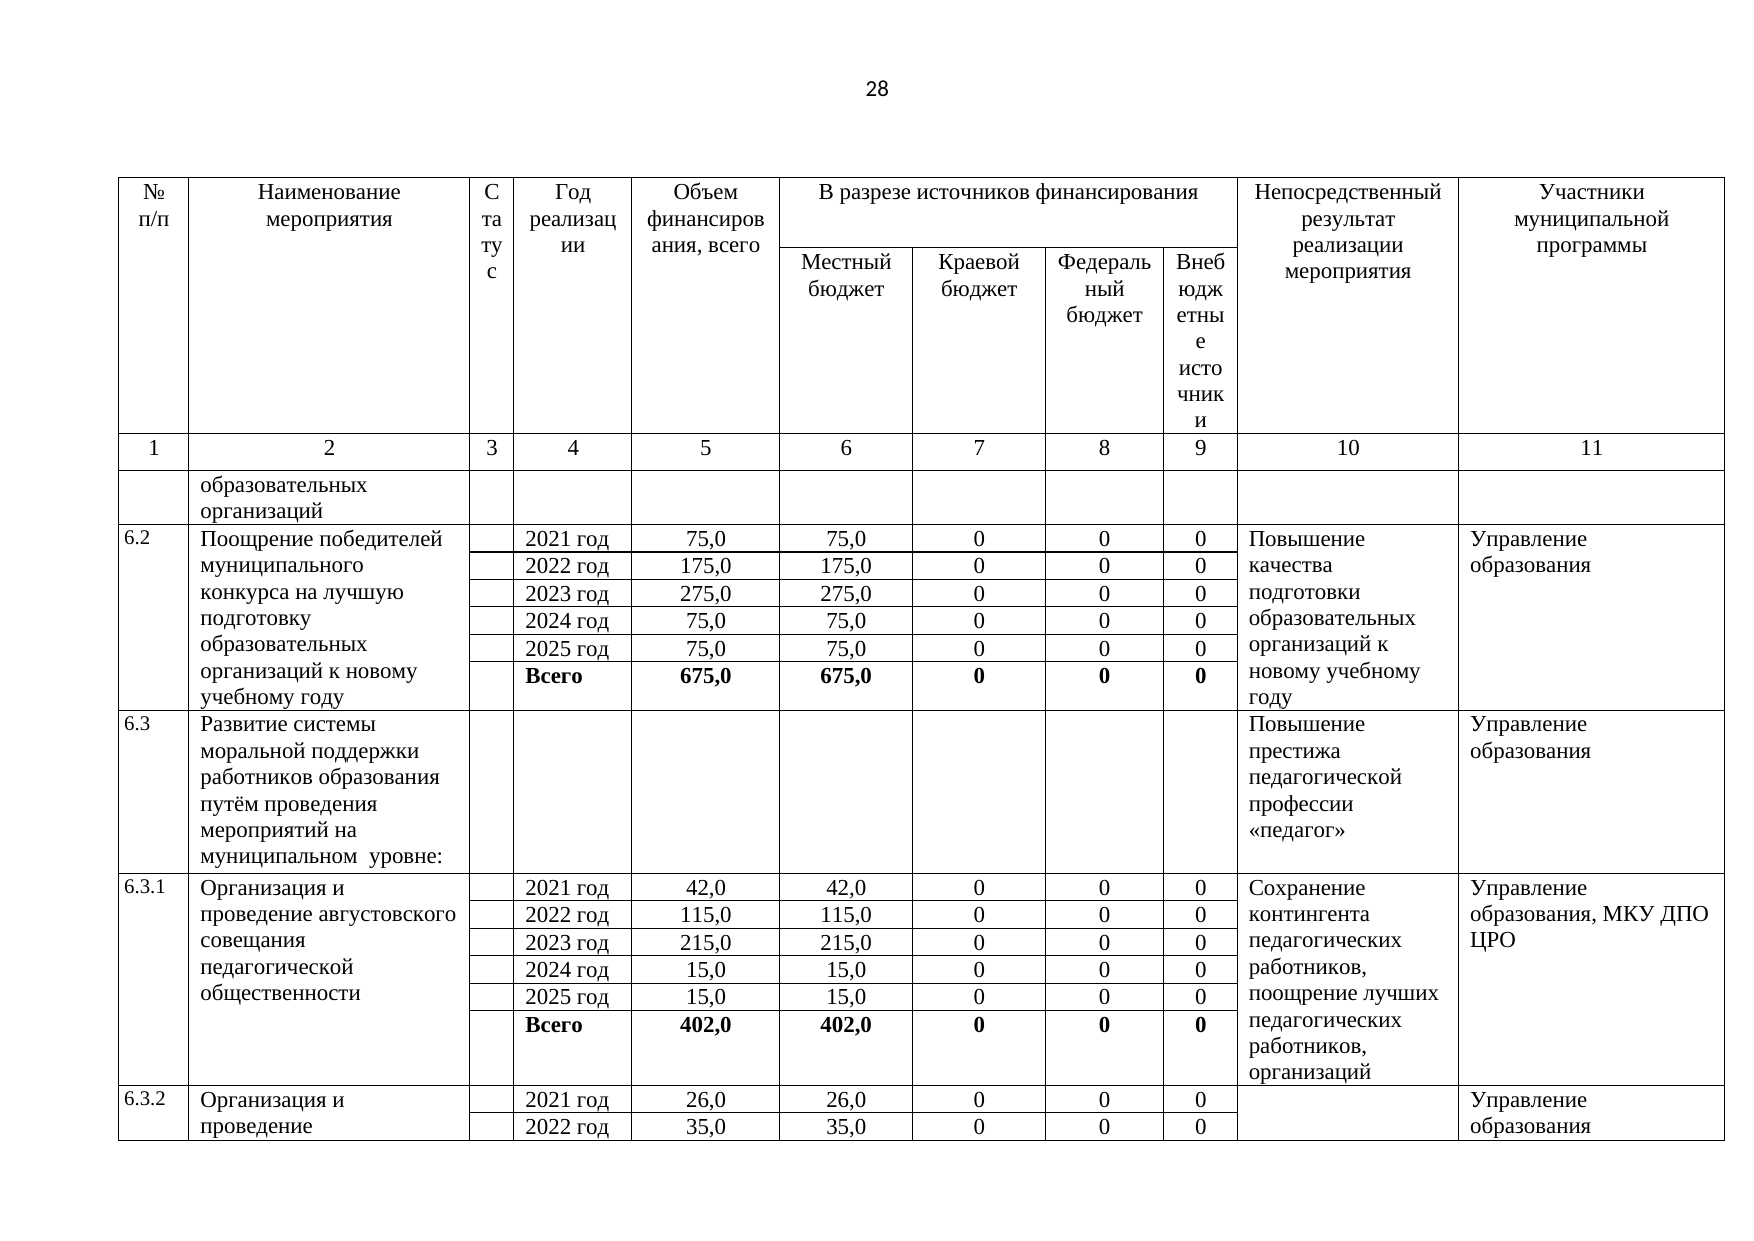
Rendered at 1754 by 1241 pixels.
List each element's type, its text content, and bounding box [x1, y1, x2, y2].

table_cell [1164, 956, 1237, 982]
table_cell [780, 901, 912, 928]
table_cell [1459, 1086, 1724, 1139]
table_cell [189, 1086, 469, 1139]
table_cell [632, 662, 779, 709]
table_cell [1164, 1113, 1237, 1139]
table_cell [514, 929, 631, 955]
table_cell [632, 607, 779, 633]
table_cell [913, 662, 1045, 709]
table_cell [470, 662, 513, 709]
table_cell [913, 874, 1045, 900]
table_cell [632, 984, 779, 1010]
table_cell 1 [119, 434, 188, 470]
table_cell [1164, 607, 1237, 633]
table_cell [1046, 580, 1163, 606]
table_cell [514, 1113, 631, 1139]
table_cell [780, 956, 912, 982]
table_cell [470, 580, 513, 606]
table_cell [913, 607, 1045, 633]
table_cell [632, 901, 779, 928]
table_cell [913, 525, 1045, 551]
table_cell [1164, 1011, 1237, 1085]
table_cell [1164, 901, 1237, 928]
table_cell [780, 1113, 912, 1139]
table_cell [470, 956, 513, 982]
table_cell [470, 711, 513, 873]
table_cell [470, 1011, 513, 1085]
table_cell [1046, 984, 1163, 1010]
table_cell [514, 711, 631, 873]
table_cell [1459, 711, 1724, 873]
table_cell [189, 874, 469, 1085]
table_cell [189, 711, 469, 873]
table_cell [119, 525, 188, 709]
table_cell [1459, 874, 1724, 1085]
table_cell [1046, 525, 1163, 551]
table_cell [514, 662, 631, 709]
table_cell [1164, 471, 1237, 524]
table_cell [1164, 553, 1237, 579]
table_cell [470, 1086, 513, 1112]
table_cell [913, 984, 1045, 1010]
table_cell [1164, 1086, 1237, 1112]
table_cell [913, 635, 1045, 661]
table_cell 4 [514, 434, 631, 470]
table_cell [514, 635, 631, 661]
table_cell 5 [632, 434, 779, 470]
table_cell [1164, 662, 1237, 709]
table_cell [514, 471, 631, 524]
table_cell 6 [780, 434, 912, 470]
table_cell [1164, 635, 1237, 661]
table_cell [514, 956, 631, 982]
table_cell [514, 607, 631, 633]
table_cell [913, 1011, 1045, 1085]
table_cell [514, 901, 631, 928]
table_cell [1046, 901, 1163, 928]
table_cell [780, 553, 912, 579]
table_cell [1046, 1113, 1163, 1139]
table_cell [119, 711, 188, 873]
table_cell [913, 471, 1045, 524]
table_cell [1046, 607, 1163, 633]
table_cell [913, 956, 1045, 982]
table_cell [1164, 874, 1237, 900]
table_header Год реализации [514, 178, 631, 433]
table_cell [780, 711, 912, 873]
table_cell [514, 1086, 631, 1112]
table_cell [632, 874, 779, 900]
table_cell 10 [1238, 434, 1458, 470]
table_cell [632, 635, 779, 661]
table_cell 11 [1459, 434, 1724, 470]
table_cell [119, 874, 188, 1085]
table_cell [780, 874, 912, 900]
table_cell 3 [470, 434, 513, 470]
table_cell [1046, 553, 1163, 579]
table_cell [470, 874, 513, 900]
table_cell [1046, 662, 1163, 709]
table_header Наименование мероприятия [189, 178, 469, 433]
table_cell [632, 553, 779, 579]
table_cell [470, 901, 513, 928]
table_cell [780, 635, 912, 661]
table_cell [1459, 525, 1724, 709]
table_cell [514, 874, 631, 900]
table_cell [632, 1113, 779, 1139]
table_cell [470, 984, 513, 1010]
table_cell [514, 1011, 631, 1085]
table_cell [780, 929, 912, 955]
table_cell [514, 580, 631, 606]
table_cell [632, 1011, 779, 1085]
table_header Участники муниципальной программы [1459, 178, 1724, 433]
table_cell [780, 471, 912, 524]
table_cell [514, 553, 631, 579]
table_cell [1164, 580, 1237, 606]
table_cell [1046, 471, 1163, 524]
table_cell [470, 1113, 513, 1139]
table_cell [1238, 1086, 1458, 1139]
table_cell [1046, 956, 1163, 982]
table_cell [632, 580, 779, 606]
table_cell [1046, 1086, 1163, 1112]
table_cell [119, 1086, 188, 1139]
table_cell 2 [189, 434, 469, 470]
table_header № п/п [119, 178, 188, 433]
table_header В разрезе источников финансирования [780, 178, 1237, 247]
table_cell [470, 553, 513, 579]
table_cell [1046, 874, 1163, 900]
table_header Статус [470, 178, 513, 433]
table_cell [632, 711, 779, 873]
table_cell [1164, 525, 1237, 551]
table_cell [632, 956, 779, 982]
table_cell Внебюджетные источники [1164, 248, 1237, 433]
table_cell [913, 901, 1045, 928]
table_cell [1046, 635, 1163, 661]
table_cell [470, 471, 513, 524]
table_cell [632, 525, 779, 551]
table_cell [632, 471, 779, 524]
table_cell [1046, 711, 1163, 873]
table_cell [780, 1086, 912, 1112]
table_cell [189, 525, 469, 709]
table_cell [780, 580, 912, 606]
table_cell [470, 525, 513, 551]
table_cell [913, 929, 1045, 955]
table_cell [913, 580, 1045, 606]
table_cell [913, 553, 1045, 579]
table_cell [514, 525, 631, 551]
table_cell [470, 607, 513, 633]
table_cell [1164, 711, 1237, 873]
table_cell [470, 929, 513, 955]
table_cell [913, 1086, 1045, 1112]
table_cell 7 [913, 434, 1045, 470]
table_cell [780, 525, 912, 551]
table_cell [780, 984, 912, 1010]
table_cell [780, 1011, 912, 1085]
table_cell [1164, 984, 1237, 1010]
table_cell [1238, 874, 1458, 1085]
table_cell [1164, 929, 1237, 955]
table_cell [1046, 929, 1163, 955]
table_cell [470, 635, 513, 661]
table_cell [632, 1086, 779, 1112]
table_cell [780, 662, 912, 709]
table_cell Местный бюджет [780, 248, 912, 433]
table_header Непосредственный результат реализации мероприятия [1238, 178, 1458, 433]
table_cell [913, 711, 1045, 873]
table_cell 8 [1046, 434, 1163, 470]
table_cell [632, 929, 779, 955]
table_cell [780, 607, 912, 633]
table_header Объем финансирования, всего [632, 178, 779, 433]
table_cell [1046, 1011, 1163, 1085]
table_cell Краевой бюджет [913, 248, 1045, 433]
table_cell 9 [1164, 434, 1237, 470]
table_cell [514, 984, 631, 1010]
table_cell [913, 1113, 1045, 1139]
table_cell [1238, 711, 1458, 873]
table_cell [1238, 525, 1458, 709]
table_cell Федеральный бюджет [1046, 248, 1163, 433]
